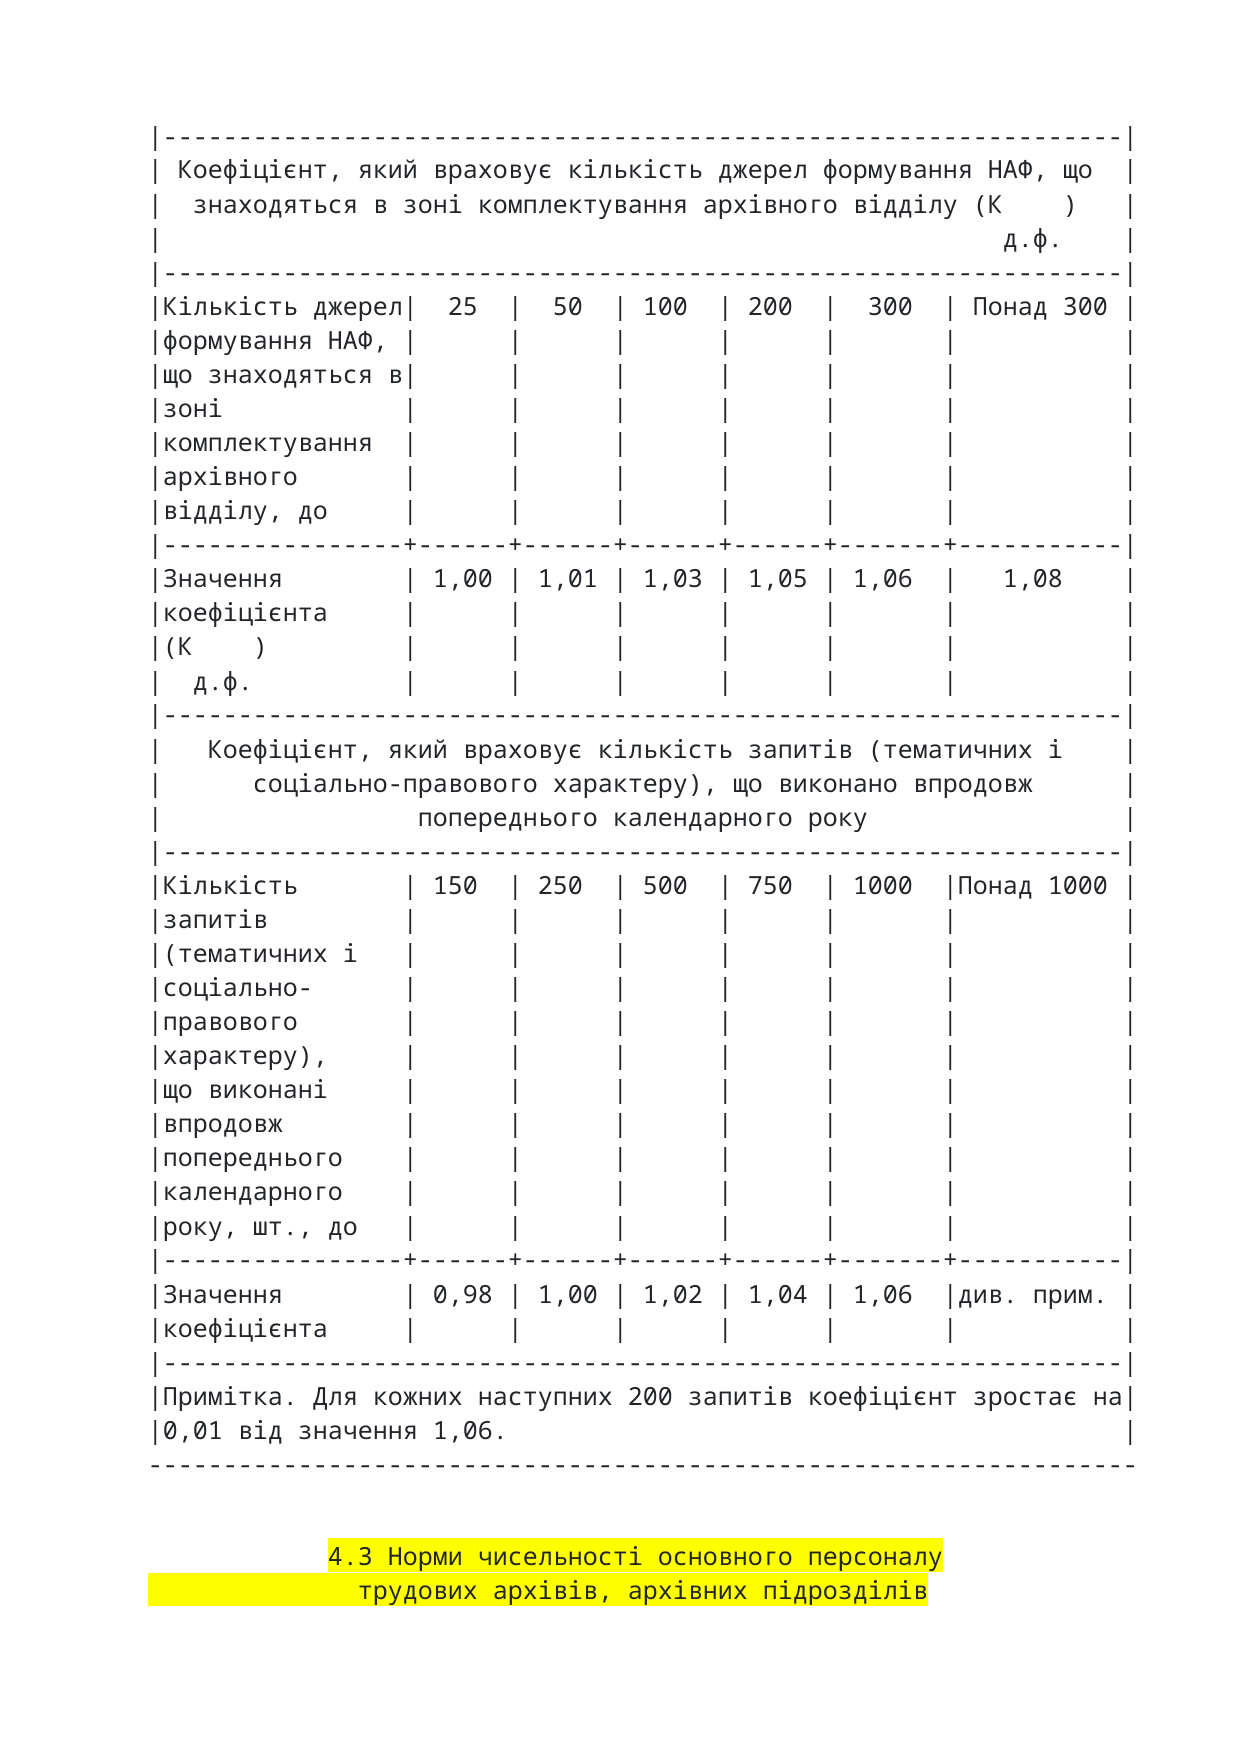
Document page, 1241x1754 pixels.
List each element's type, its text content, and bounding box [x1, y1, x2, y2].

text | соціально-правового характеру), що виконано впродовж | [148, 765, 1152, 799]
text |----------------+------+------+------+------+-------+-----------| [148, 527, 1152, 561]
text |(К ) | | | | | | | [148, 629, 1152, 663]
text |Значення | 0,98 | 1,00 | 1,02 | 1,04 | 1,06 |див. прим. | [148, 1276, 1152, 1310]
text |що виконані | | | | | | | [148, 1072, 1152, 1106]
text | знаходяться в зоні комплектування архівного відділу (К ) | [148, 186, 1152, 220]
text |зоні | | | | | | | [148, 391, 1152, 425]
text |що знаходяться в| | | | | | | [148, 357, 1152, 391]
text |----------------------------------------------------------------| [148, 833, 1152, 867]
text |запитів | | | | | | | [148, 902, 1152, 936]
text |архівного | | | | | | | [148, 459, 1152, 493]
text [148, 1538, 1152, 1606]
text |----------------------------------------------------------------| [148, 697, 1152, 731]
text | попереднього календарного року | [148, 799, 1152, 833]
text |комплектування | | | | | | | [148, 425, 1152, 459]
text |0,01 від значення 1,06. | [148, 1412, 1152, 1447]
text |року, шт., до | | | | | | | [148, 1208, 1152, 1242]
text |Значення | 1,00 | 1,01 | 1,03 | 1,05 | 1,06 | 1,08 | [148, 561, 1152, 595]
text |Кількість джерел| 25 | 50 | 100 | 200 | 300 | Понад 300 | [148, 288, 1152, 322]
text ------------------------------------------------------------------ [148, 1447, 1152, 1538]
text |(тематичних і | | | | | | | [148, 936, 1152, 970]
text |попереднього | | | | | | | [148, 1140, 1152, 1174]
text |коефіцієнта | | | | | | | [148, 595, 1152, 629]
text |коефіцієнта | | | | | | | [148, 1310, 1152, 1344]
text | Коефіцієнт, який враховує кількість запитів (тематичних і | [148, 731, 1152, 765]
text |формування НАФ, | | | | | | | [148, 322, 1152, 357]
text |характеру), | | | | | | | [148, 1038, 1152, 1072]
text |правового | | | | | | | [148, 1004, 1152, 1038]
text |впродовж | | | | | | | [148, 1106, 1152, 1140]
text |Кількість | 150 | 250 | 500 | 750 | 1000 |Понад 1000 | [148, 867, 1152, 902]
text |----------------+------+------+------+------+-------+-----------| [148, 1242, 1152, 1276]
text |----------------------------------------------------------------| [148, 1344, 1152, 1378]
text |відділу, до | | | | | | | [148, 493, 1152, 527]
text |соціально- | | | | | | | [148, 970, 1152, 1004]
text | д.ф. | [148, 220, 1152, 254]
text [148, 118, 1152, 152]
text |Примітка. Для кожних наступних 200 запитів коефіцієнт зростає на| [148, 1378, 1152, 1412]
text |календарного | | | | | | | [148, 1174, 1152, 1208]
text |----------------------------------------------------------------| [148, 254, 1152, 288]
text | Коефіцієнт, який враховує кількість джерел формування НАФ, що | [148, 152, 1152, 186]
text | д.ф. | | | | | | | [148, 663, 1152, 697]
